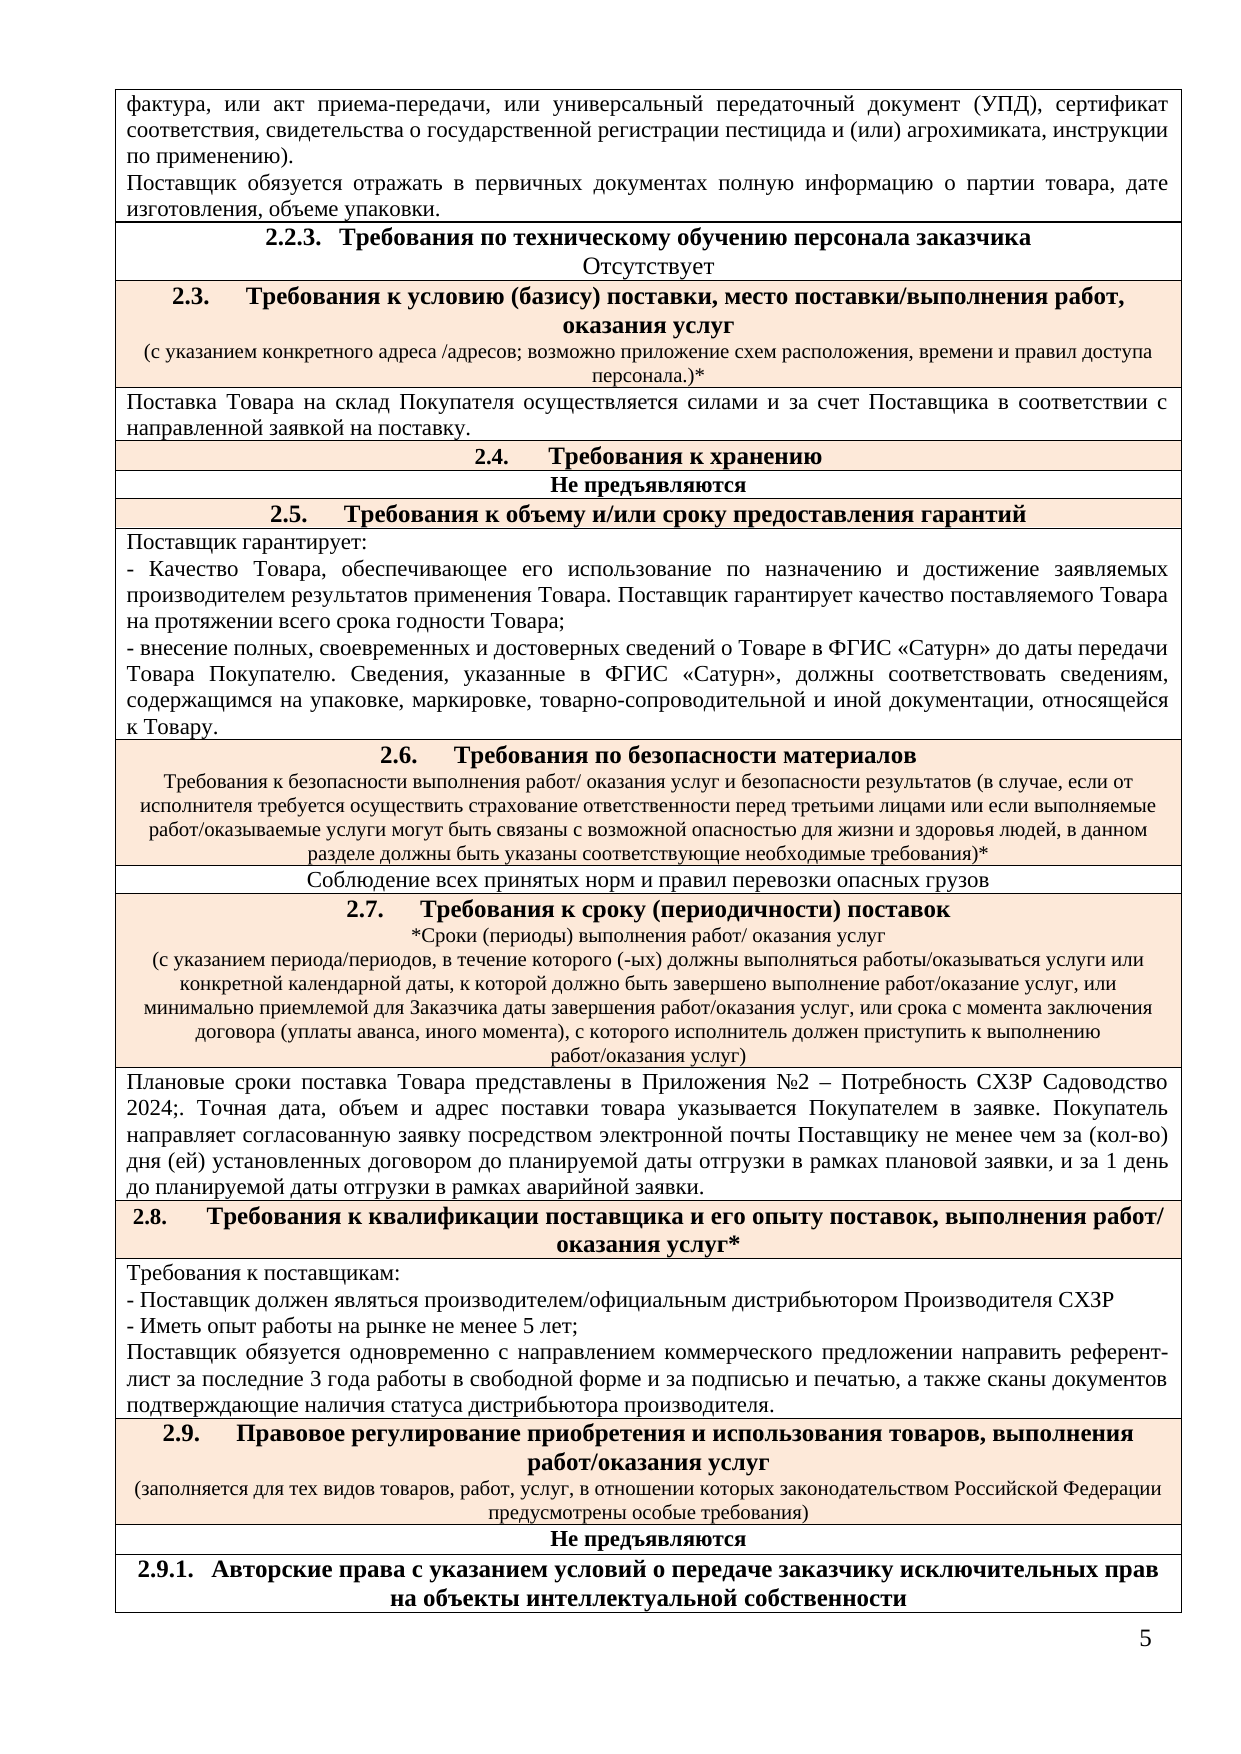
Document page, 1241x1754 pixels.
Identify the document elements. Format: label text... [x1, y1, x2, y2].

table_cell Требования к квалификации поставщика и его опыту поставок, выполнения работ/ оказания услуг* [116, 1201, 1181, 1258]
table_cell Поставщик гарантирует: - Качество Товара, обеспечивающее его использование по назначению и достижение заявляемых производителем результатов применения Товара. Поставщик гарантирует качество поставляемого Товара на протяжении всего срока годности Товара; - внесение полных, своевременных и достоверных сведений о Товаре в ФГИС «Сатурн» до даты передачи Товара Покупателю. Сведения, указанные в ФГИС «Сатурн», должны соответствовать сведениям, содержащимся на упаковке, маркировке, товарно-сопроводительной и иной документации, относящейся к Товару. [116, 529, 1181, 739]
table_cell Требования к объему и/или сроку предоставления гарантий [116, 499, 1181, 527]
table_cell Требования к поставщикам: - Поставщик должен являться производителем/официальным дистрибьютором Производителя СХЗР - Иметь опыт работы на рынке не менее 5 лет; Поставщик обязуется одновременно с направлением коммерческого предложении направить референт-лист за последние 3 года работы в свободной форме и за подписью и печатью, а также сканы документов подтверждающие наличия статуса дистрибьютора производителя. [116, 1259, 1181, 1417]
table_cell Соблюдение всех принятых норм и правил перевозки опасных грузов [116, 866, 1181, 893]
table_cell Правовое регулирование приобретения и использования товаров, выполнения работ/оказания услуг (заполняется для тех видов товаров, работ, услуг, в отношении которых законодательством Российской Федерации предусмотрены особые требования) [116, 1419, 1181, 1524]
table_cell Поставка Товара на склад Покупателя осуществляется силами и за счет Поставщика в соответствии с направленной заявкой на поставку. [116, 388, 1181, 440]
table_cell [116, 90, 1181, 221]
table_cell Требования к хранению [116, 441, 1181, 470]
table_cell Требования по безопасности материалов Требования к безопасности выполнения работ/ оказания услуг и безопасности результатов (в случае, если от исполнителя требуется осуществить страхование ответственности перед третьими лицами или если выполняемые работ/оказываемые услуги могут быть связаны с возможной опасностью для жизни и здоровья людей, в данном разделе должны быть указаны соответствующие необходимые требования)* [116, 740, 1181, 865]
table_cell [116, 1555, 1181, 1612]
table_cell Плановые сроки поставка Товара представлены в Приложения №2 – Потребность СХЗР Садоводство 2024;. Точная дата, объем и адрес поставки товара указывается Покупателем в заявке. Покупатель направляет согласованную заявку посредством электронной почты Поставщику не менее чем за (кол-во) дня (ей) установленных договором до планируемой даты отгрузки в рамках плановой заявки, и за 1 день до планируемой даты отгрузки в рамках аварийной заявки. [116, 1068, 1181, 1200]
table_cell Требования к условию (базису) поставки, место поставки/выполнения работ, оказания услуг (с указанием конкретного адреса /адресов; возможно приложение схем расположения, времени и правил доступа персонала.)* [116, 281, 1181, 387]
table_cell Не предъявляются [116, 471, 1181, 498]
table_cell Не предъявляются [116, 1525, 1181, 1553]
table_cell Требования к сроку (периодичности) поставок *Сроки (периоды) выполнения работ/ оказания услуг (с указанием периода/периодов, в течение которого (-ых) должны выполняться работы/оказываться услуги или конкретной календарной даты, к которой должно быть завершено выполнение работ/оказание услуг, или минимально приемлемой для Заказчика даты завершения работ/оказания услуг, или срока с момента заключения договора (уплаты аванса, иного момента), с которого исполнитель должен приступить к выполнению работ/оказания услуг) [116, 894, 1181, 1067]
table_cell Требования по техническому обучению персонала заказчика Отсутствует [116, 223, 1181, 280]
